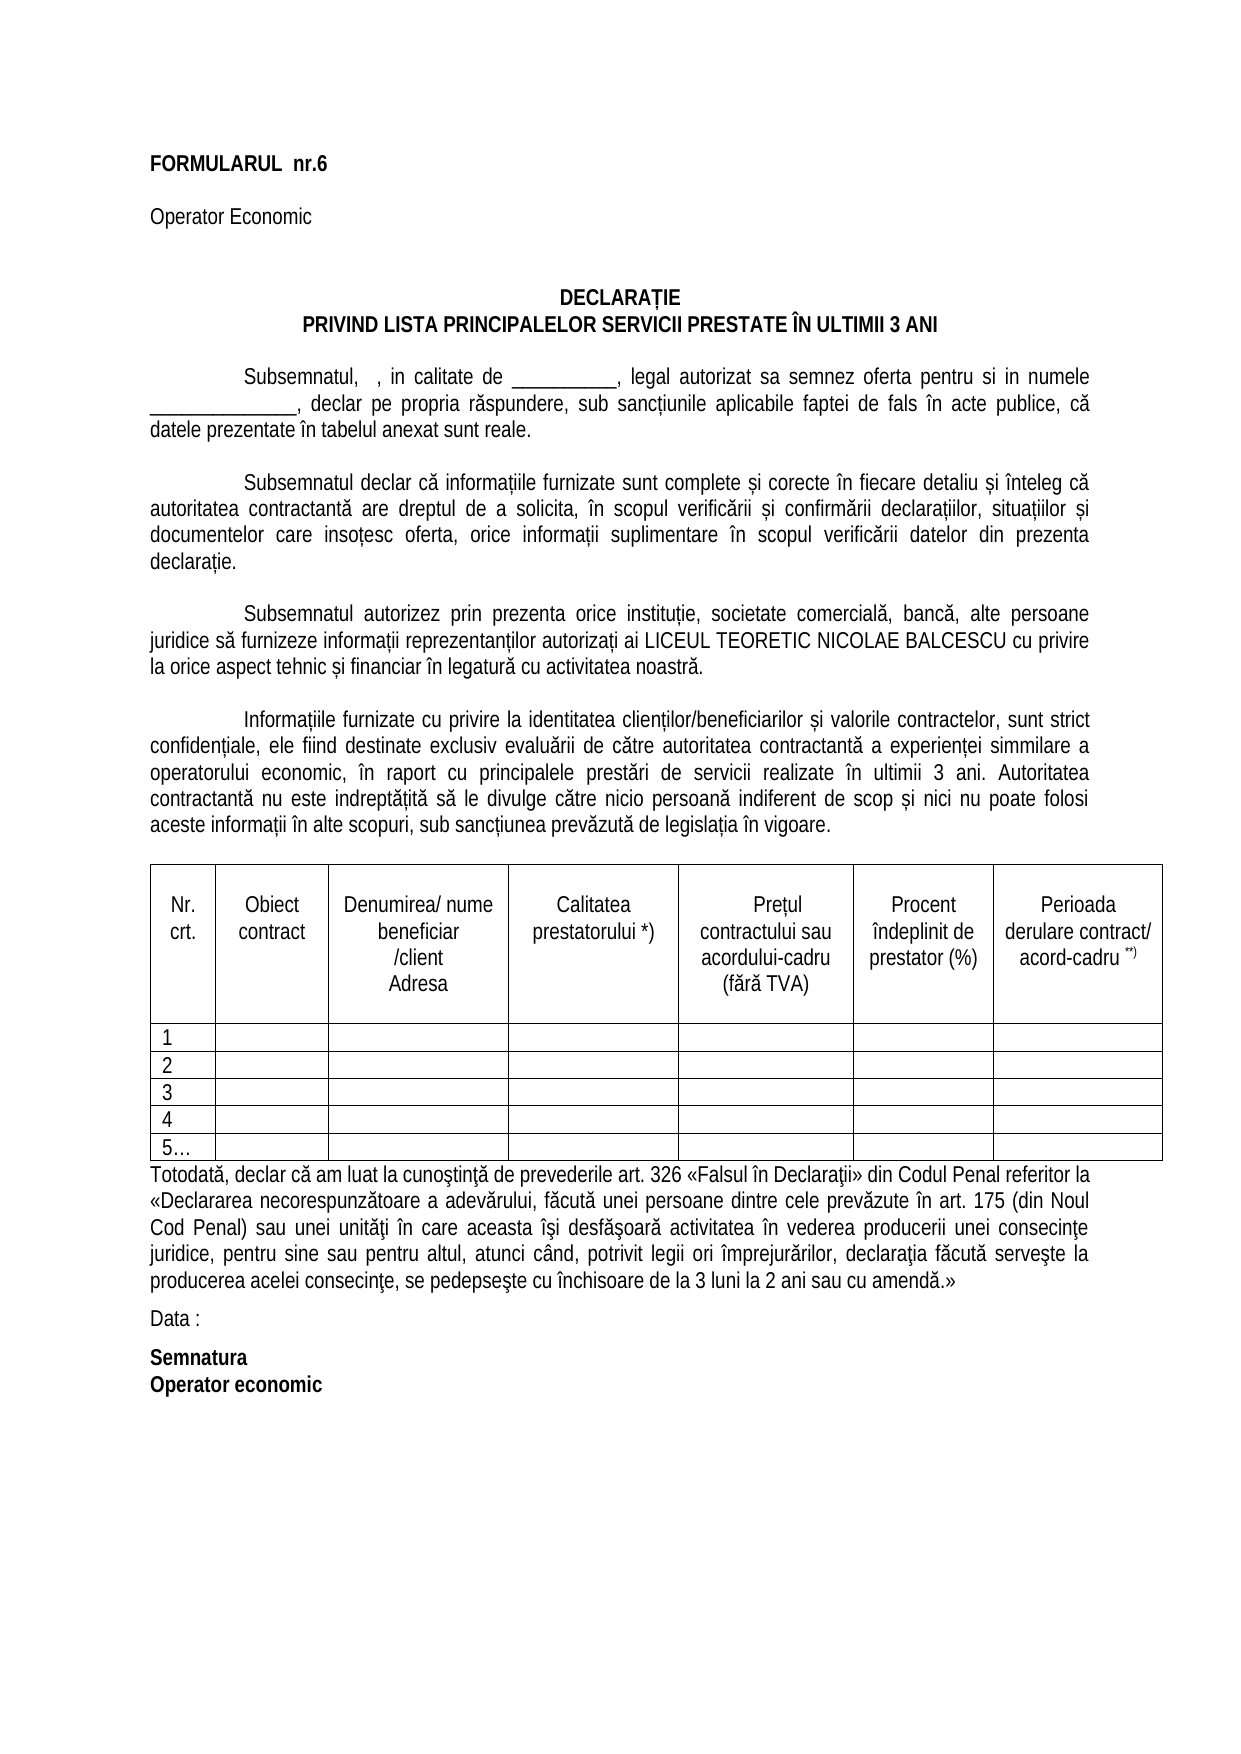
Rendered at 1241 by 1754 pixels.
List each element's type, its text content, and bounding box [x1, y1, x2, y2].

table_cell [509, 1134, 678, 1160]
table_header Procent îndeplinit de prestator (%) [854, 865, 993, 1023]
text DECLARAȚIE [150, 284, 1090, 311]
table_cell [216, 1079, 328, 1105]
table_cell [854, 1134, 993, 1160]
table_cell [854, 1024, 993, 1051]
table_cell [216, 1106, 328, 1133]
table_header Nr. crt. [151, 865, 215, 1023]
table_cell [509, 1106, 678, 1133]
text Operator economic [150, 1371, 1090, 1397]
table_cell [329, 1052, 508, 1078]
text Informațiile furnizate cu privire la identitatea clienților/beneficiarilor și valorile contractelor, sunt strict confidențiale, ele fiind destinate exclusiv evaluării de către autoritatea contractantă a experienței simmilare a operatorului economic, în raport cu principalele prestări de servicii realizate în ultimii 3 ani. Autoritatea contractantă nu este indreptățită să le divulge către nicio persoană indiferent de scop și nici nu poate folosi aceste informații în alte scopuri, sub sancțiunea prevăzută de legislația în vigoare. [150, 706, 1090, 838]
table_cell [994, 1024, 1162, 1051]
table_header Obiect contract [216, 865, 328, 1023]
table_header Perioada derulare contract/ acord-cadru **) [994, 865, 1162, 1023]
table_cell [216, 1024, 328, 1051]
table_cell [329, 1134, 508, 1160]
table_cell [329, 1024, 508, 1051]
table_cell 3 [151, 1079, 215, 1105]
table_cell [994, 1052, 1162, 1078]
text Subsemnatul autorizez prin prezenta orice instituție, societate comercială, bancă, alte persoane juridice să furnizeze informații reprezentanților autorizați ai LICEUL TEORETIC NICOLAE BALCESCU cu privire la orice aspect tehnic și financiar în legatură cu activitatea noastră. [150, 600, 1090, 679]
text PRIVIND LISTA PRINCIPALELOR SERVICII PRESTATE ÎN ULTIMII 3 ANI [150, 311, 1090, 337]
text Subsemnatul, , in calitate de __________, legal autorizat sa semnez oferta pentru si in numele ______________, declar pe propria răspundere, sub sancțiunile aplicabile faptei de fals în acte publice, că datele prezentate în tabelul anexat sunt reale. [150, 363, 1090, 442]
table_cell [994, 1134, 1162, 1160]
table_cell [329, 1106, 508, 1133]
table_cell [994, 1106, 1162, 1133]
table_cell 2 [151, 1052, 215, 1078]
table_cell [679, 1052, 853, 1078]
table_cell [509, 1052, 678, 1078]
table_cell [216, 1134, 328, 1160]
table_cell [679, 1079, 853, 1105]
table_cell [994, 1079, 1162, 1105]
table_cell 1 [151, 1024, 215, 1051]
table_header Calitatea prestatorului *) [509, 865, 678, 1023]
table_cell [854, 1079, 993, 1105]
table_cell [854, 1106, 993, 1133]
table_cell [329, 1079, 508, 1105]
text FORMULARUL nr.6 [150, 150, 1090, 176]
table_header Prețul contractului sau acordului-cadru (fără TVA) [679, 865, 853, 1023]
text Operator Economic [150, 203, 1090, 229]
table_cell [509, 1024, 678, 1051]
text Subsemnatul declar că informațiile furnizate sunt complete și corecte în fiecare detaliu și înteleg că autoritatea contractantă are dreptul de a solicita, în scopul verificării și confirmării declarațiilor, situațiilor și documentelor care insoțesc oferta, orice informații suplimentare în scopul verificării datelor din prezenta declarație. [150, 469, 1090, 574]
text Data : [150, 1305, 1090, 1332]
table_cell [854, 1052, 993, 1078]
table_cell [679, 1134, 853, 1160]
table_cell 5… [151, 1134, 215, 1160]
text Semnatura [150, 1344, 1090, 1371]
table_cell [679, 1024, 853, 1051]
table_header Denumirea/ nume beneficiar /client Adresa [329, 865, 508, 1023]
table_cell [509, 1079, 678, 1105]
table_cell [216, 1052, 328, 1078]
table_cell [679, 1106, 853, 1133]
text Totodată, declar că am luat la cunoştinţă de prevederile art. 326 «Falsul în Declaraţii» din Codul Penal referitor la «Declararea necorespunzătoare a adevărului, făcută unei persoane dintre cele prevăzute în art. 175 (din Noul Cod Penal) sau unei unităţi în care aceasta îşi desfăşoară activitatea în vederea producerii unei consecinţe juridice, pentru sine sau pentru altul, atunci când, potrivit legii ori împrejurărilor, declaraţia făcută serveşte la producerea acelei consecinţe, se pedepseşte cu închisoare de la 3 luni la 2 ani sau cu amendă.» [150, 1161, 1090, 1293]
table_cell 4 [151, 1106, 215, 1133]
